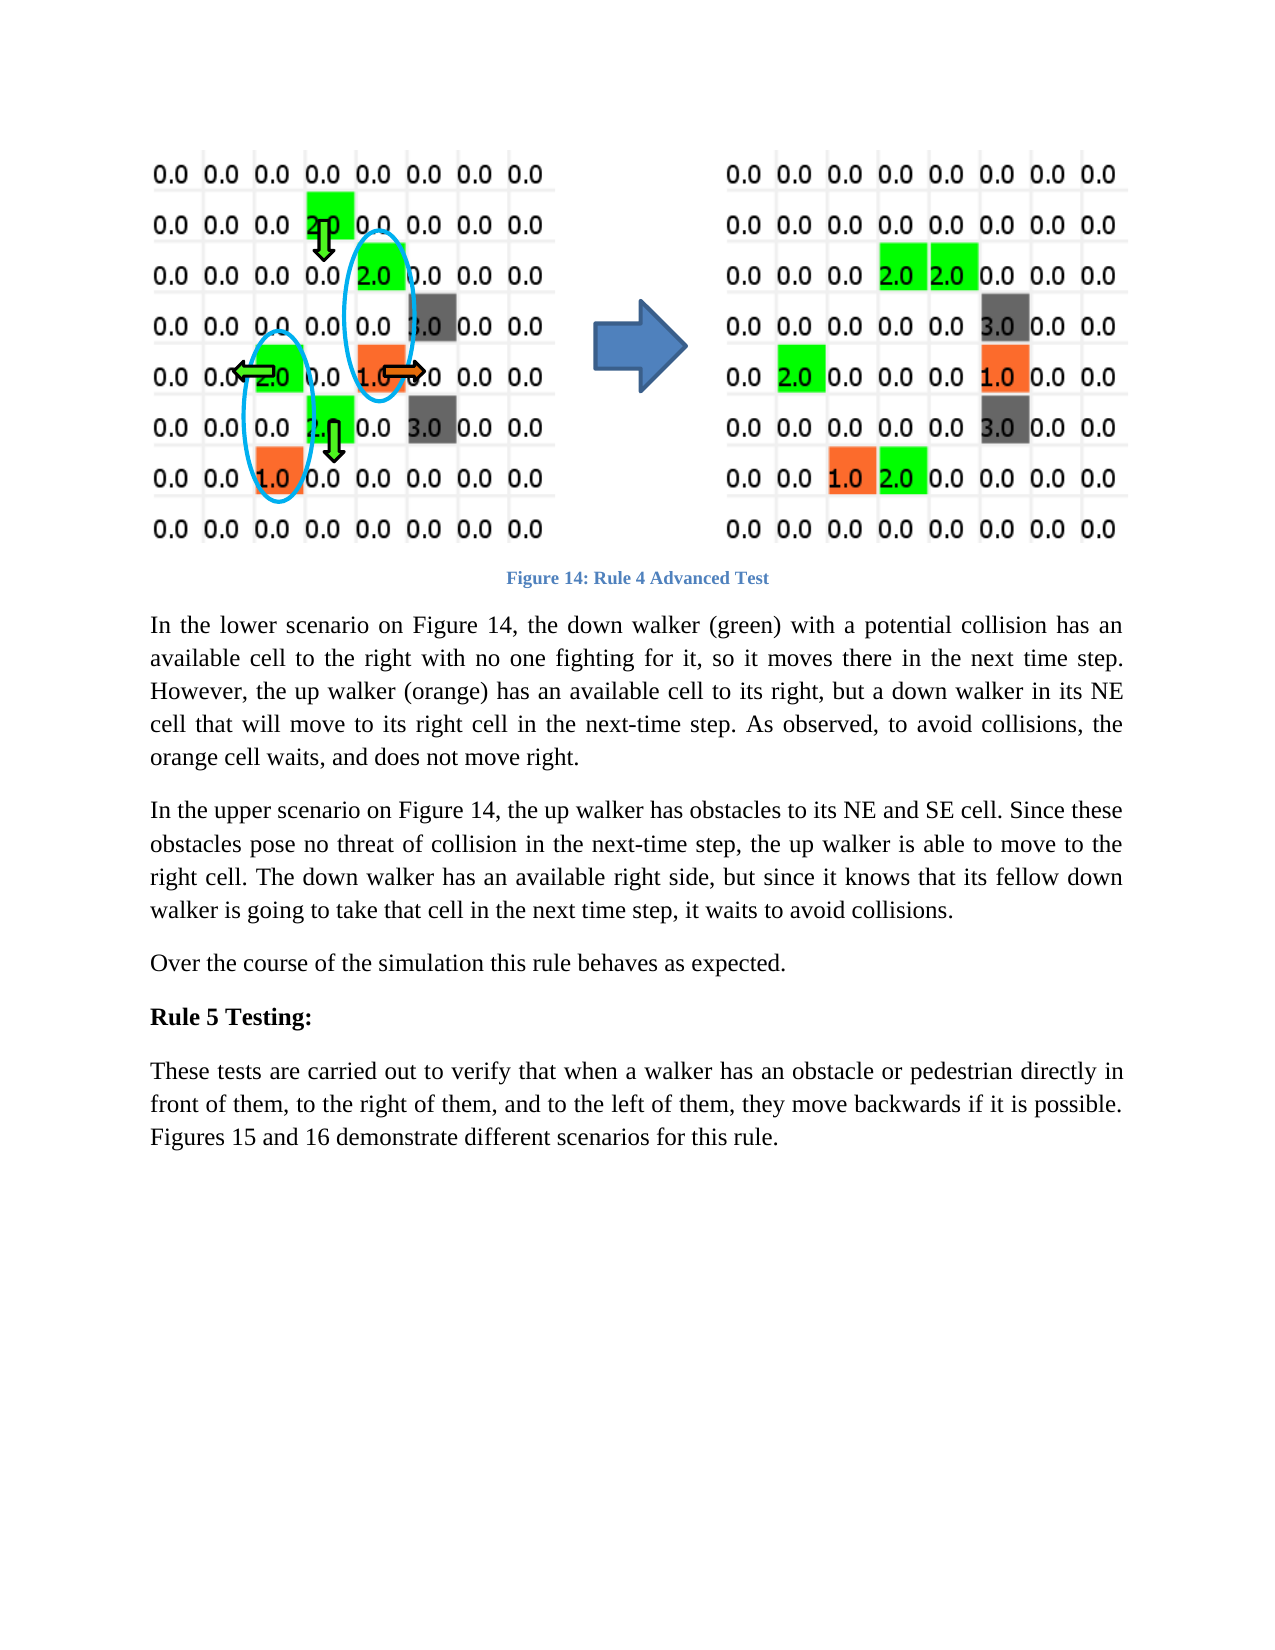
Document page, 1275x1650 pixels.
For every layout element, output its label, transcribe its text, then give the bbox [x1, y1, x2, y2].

picture [153, 150, 556, 543]
text Over the course of the simulation this rule behaves as expected. [150, 948, 1125, 977]
text Rule 5 Testing: [150, 1002, 1125, 1031]
text In the upper scenario on Figure 14, the up walker has obstacles to its NE and SE cell. Since these obstacles pose no threat of collision in the next-time step, the up walker is able to move to the right cell. The down walker has an available right side, but since it knows that its fellow down walker is going to take that cell in the next time step, it waits to avoid collisions. [150, 796, 1125, 923]
text These tests are carried out to verify that when a walker has an obstacle or pedestrian directly in front of them, to the right of them, and to the left of them, they move backwards if it is possible. Figures 15 and 16 demonstrate different scenarios for this rule. [150, 1056, 1125, 1151]
picture [726, 150, 1129, 543]
text In the lower scenario on Figure 14, the down walker (green) with a potential collision has an available cell to the right with no one fighting for it, so it moves there in the next time step. However, the up walker (orange) has an available cell to its right, but a down walker in its NE cell that will move to its right cell in the next-time step. As observed, to avoid collisions, the orange cell waits, and does not move right. [150, 610, 1125, 771]
